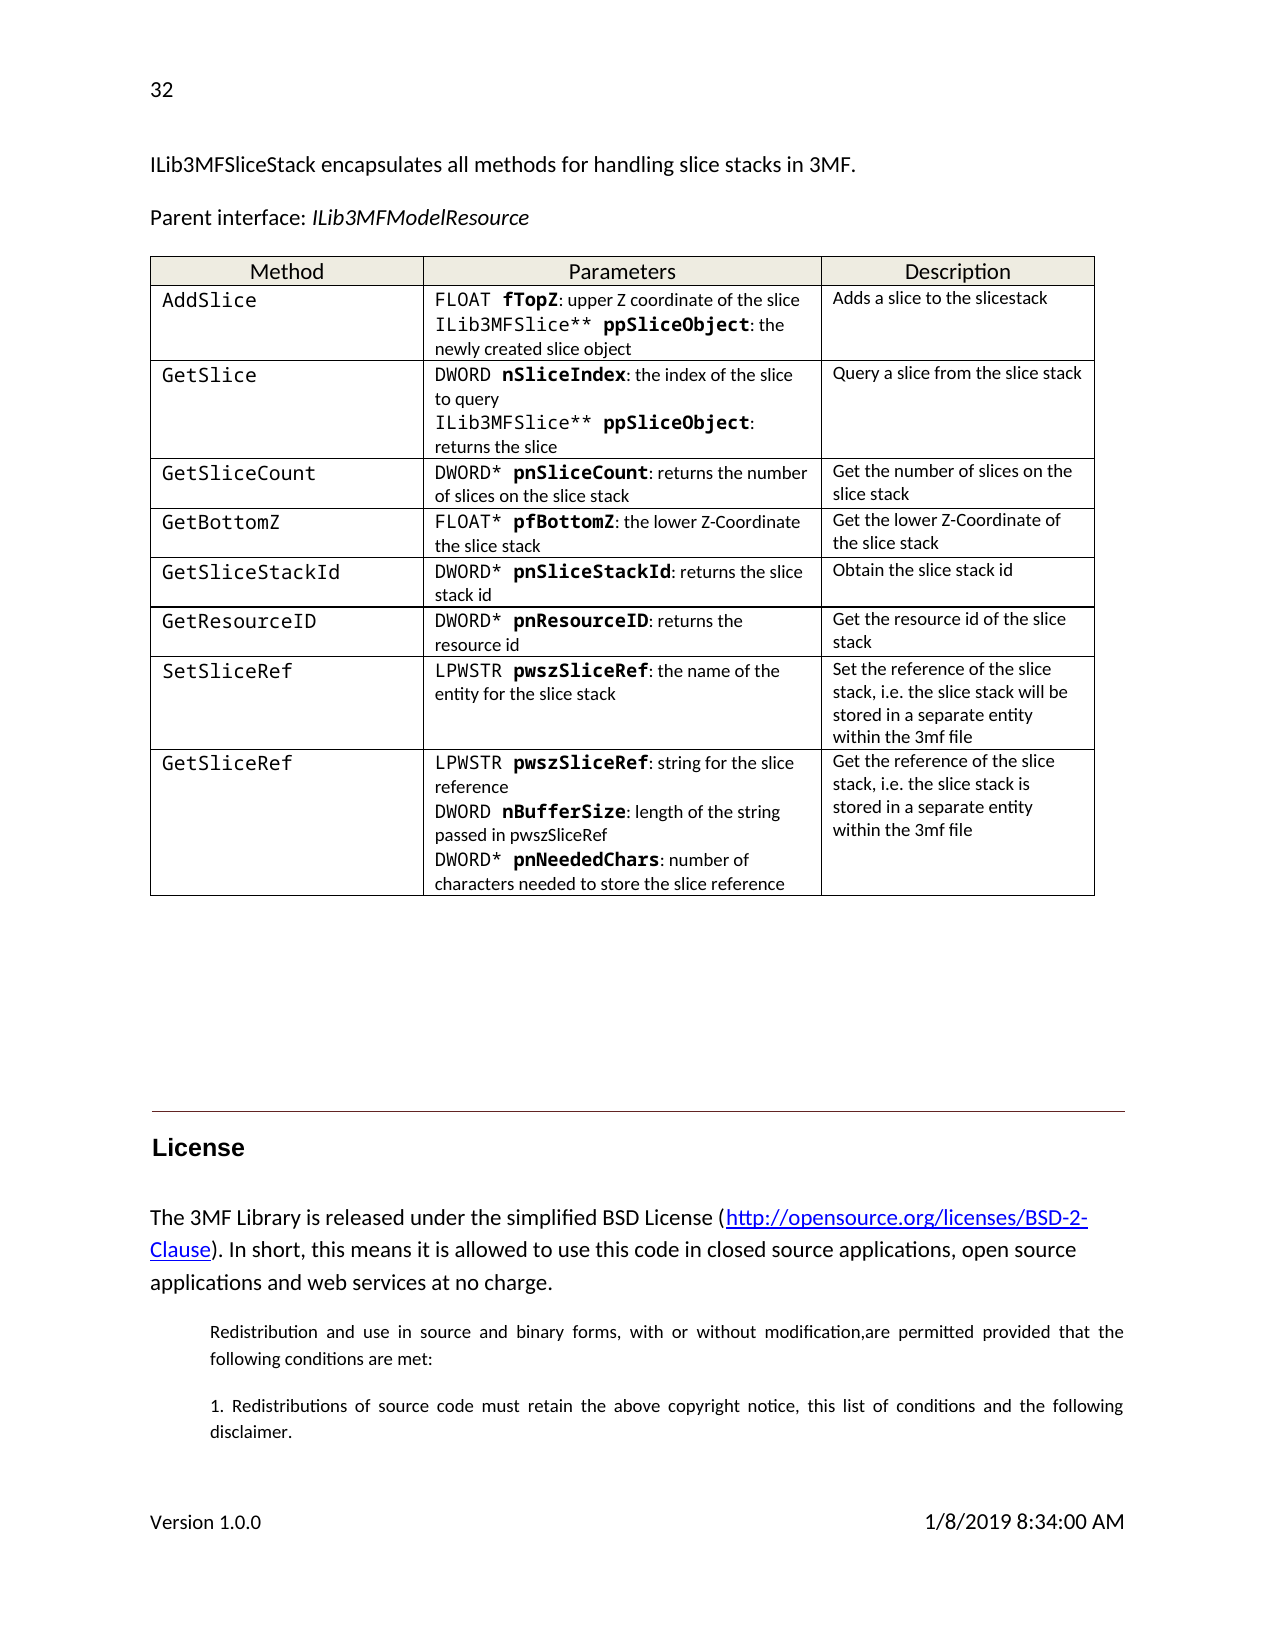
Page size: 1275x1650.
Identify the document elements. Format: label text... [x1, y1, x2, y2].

table_cell Get the reference of the slice stack, i.e. the slice stack is stored in a separate entity within the 3mf file [822, 750, 1094, 895]
table_header Parameters [424, 257, 821, 285]
table_cell DWORD* pnSliceCount: returns the number of slices on the slice stack [424, 459, 821, 507]
table_cell GetSliceStackId [151, 558, 423, 606]
text Parent interface: ILib3MFModelResource [150, 203, 1125, 231]
text The 3MF Library is released under the simplified BSD License (http://opensource.org/licenses/BSD-2-Clause). In short, this means it is allowed to use this code in closed source applications, open source applications and web services at no charge. [150, 1203, 1125, 1296]
table_cell Get the number of slices on the slice stack [822, 459, 1094, 507]
table_cell Query a slice from the slice stack [822, 361, 1094, 458]
table_cell Obtain the slice stack id [822, 558, 1094, 606]
table_cell LPWSTR pwszSliceRef: the name of the entity for the slice stack [424, 657, 821, 749]
table_cell DWORD* pnSliceStackId: returns the slice stack id [424, 558, 821, 606]
table_cell GetSlice [151, 361, 423, 458]
table_cell LPWSTR pwszSliceRef: string for the slice reference DWORD nBufferSize: length of the string passed in pwszSliceRef DWORD* pnNeededChars: number of characters needed to store the slice reference [424, 750, 821, 895]
table_cell SetSliceRef [151, 657, 423, 749]
table_cell Get the lower Z-Coordinate of the slice stack [822, 509, 1094, 557]
table_cell AddSlice [151, 286, 423, 360]
text ILib3MFSliceStack encapsulates all methods for handling slice stacks in 3MF. [150, 150, 1125, 178]
subtitle License [152, 1112, 1125, 1162]
text 1. Redistributions of source code must retain the above copyright notice, this list of conditions and the following disclaimer. [210, 1394, 1125, 1443]
table_header Description [822, 257, 1094, 285]
table_cell DWORD* pnResourceID: returns the resource id [424, 608, 821, 656]
table_cell GetBottomZ [151, 509, 423, 557]
table_cell GetSliceCount [151, 459, 423, 507]
table_cell FLOAT fTopZ: upper Z coordinate of the slice ILib3MFSlice** ppSliceObject: the newly created slice object [424, 286, 821, 360]
table_cell Get the resource id of the slice stack [822, 608, 1094, 656]
text Redistribution and use in source and binary forms, with or without modification,are permitted provided that the following conditions are met: [210, 1321, 1125, 1370]
table_cell FLOAT* pfBottomZ: the lower Z-Coordinate the slice stack [424, 509, 821, 557]
table_cell Set the reference of the slice stack, i.e. the slice stack will be stored in a separate entity within the 3mf file [822, 657, 1094, 749]
table_cell GetResourceID [151, 608, 423, 656]
table_cell Adds a slice to the slicestack [822, 286, 1094, 360]
table_cell DWORD nSliceIndex: the index of the slice to query ILib3MFSlice** ppSliceObject: returns the slice [424, 361, 821, 458]
table_cell GetSliceRef [151, 750, 423, 895]
table_header Method [151, 257, 423, 285]
